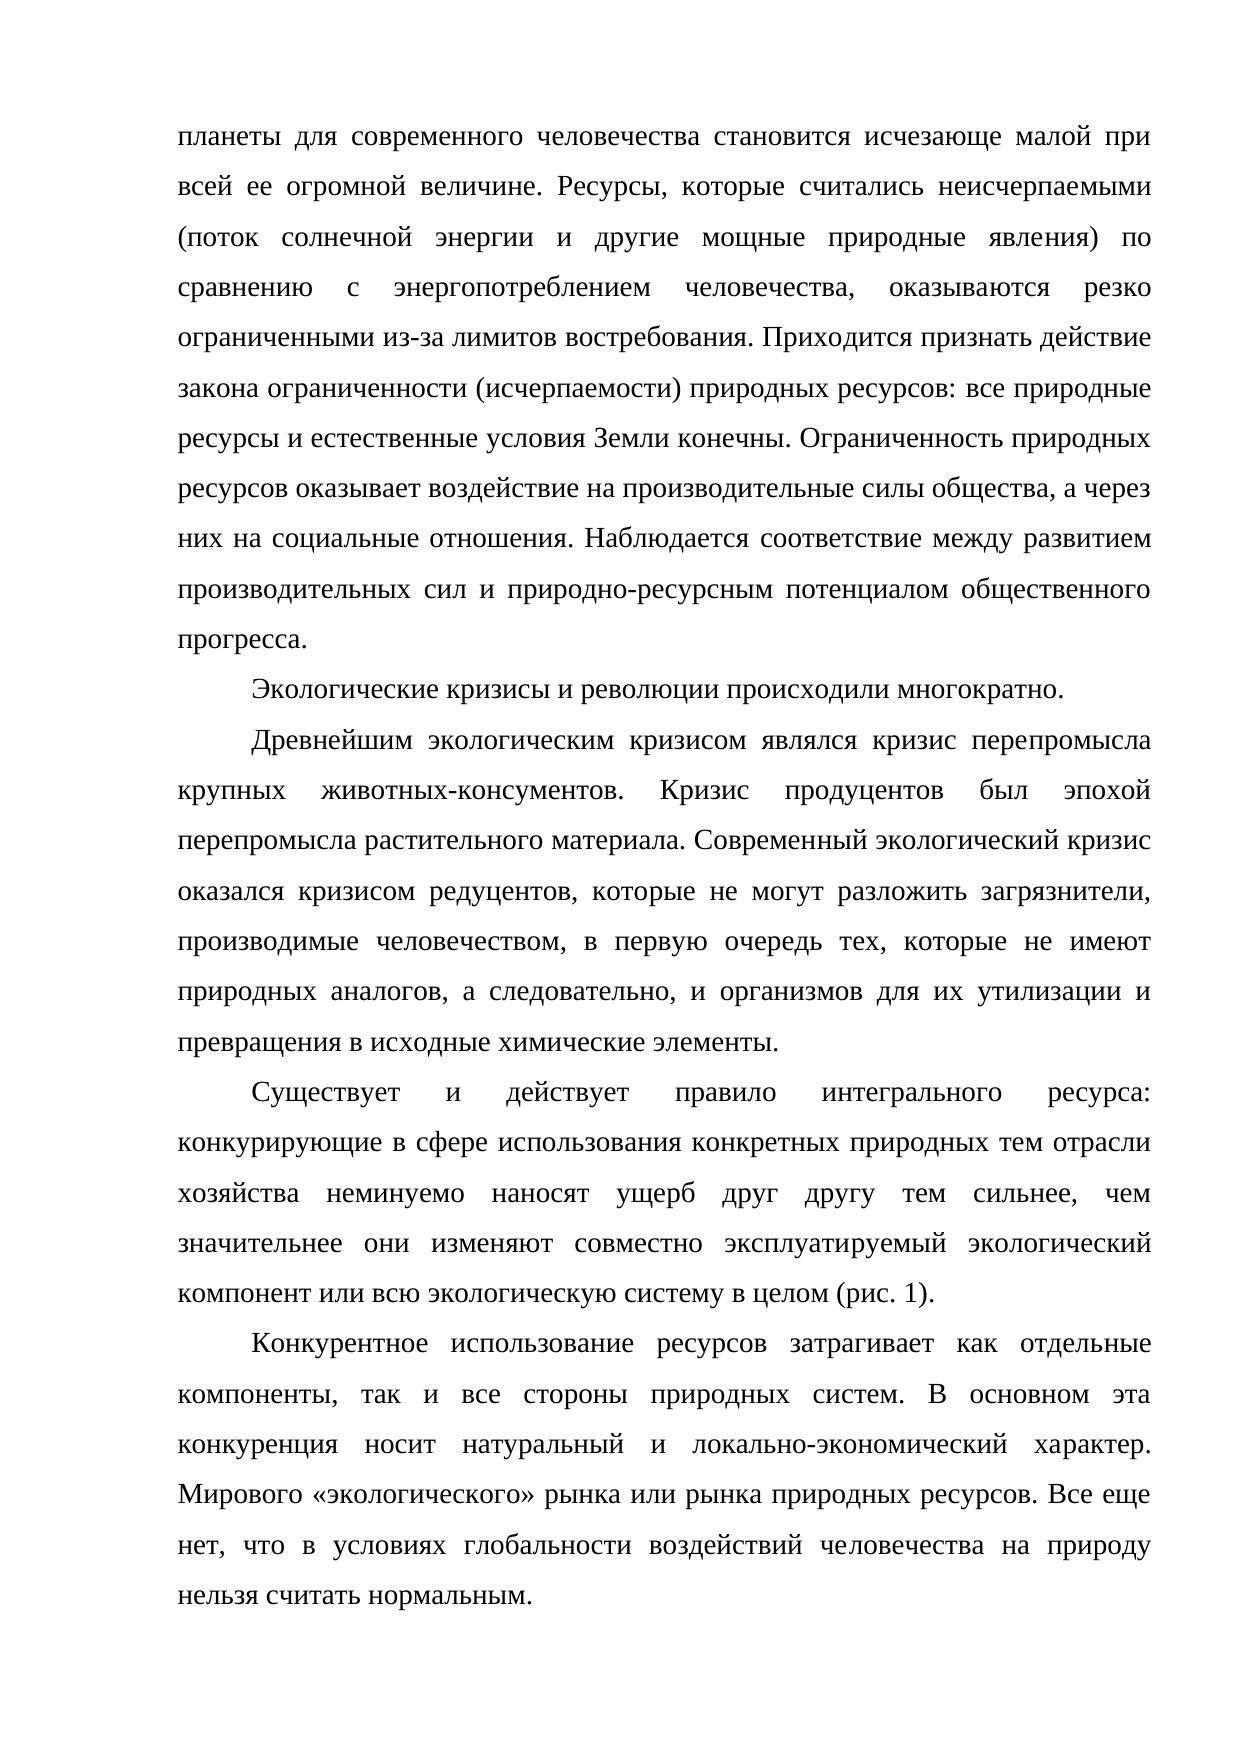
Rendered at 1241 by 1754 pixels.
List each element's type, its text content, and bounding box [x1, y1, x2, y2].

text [177, 118, 1152, 655]
text Существует и действует правило интегрального ресурса: конкурирующие в сфере использования конкретных природных тем отрасли хозяйства неминуемо наносят ущерб друг другу тем сильнее, чем значительнее они изменяют совместно эксплуатируемый экологический компонент или всю экологическую систему в целом (рис. 1). [177, 1074, 1152, 1309]
text Экологические кризисы и революции происходили многократно. [177, 672, 1152, 705]
text Древнейшим экологическим кризисом являлся кризис перепромысла крупных животных-консументов. Кризис продуцентов был эпохой перепромысла растительного материала. Современный экологический кризис оказался кризисом редуцентов, которые не могут разложить загрязнители, производимые человечеством, в первую очередь тех, которые не имеют природных аналогов, а следовательно, и организмов для их утилизации и превращения в исходные химические элементы. [177, 722, 1152, 1057]
text Конкурентное использование ресурсов затрагивает как отдельные компоненты, так и все стороны природных систем. В основном эта конкуренция носит натуральный и локально-экономический характер. Мирового «экологического» рынка или рынка природных ресурсов. Все еще нет, что в условиях глобальности воздействий человечества на природу нельзя считать нормальным. [177, 1326, 1152, 1611]
